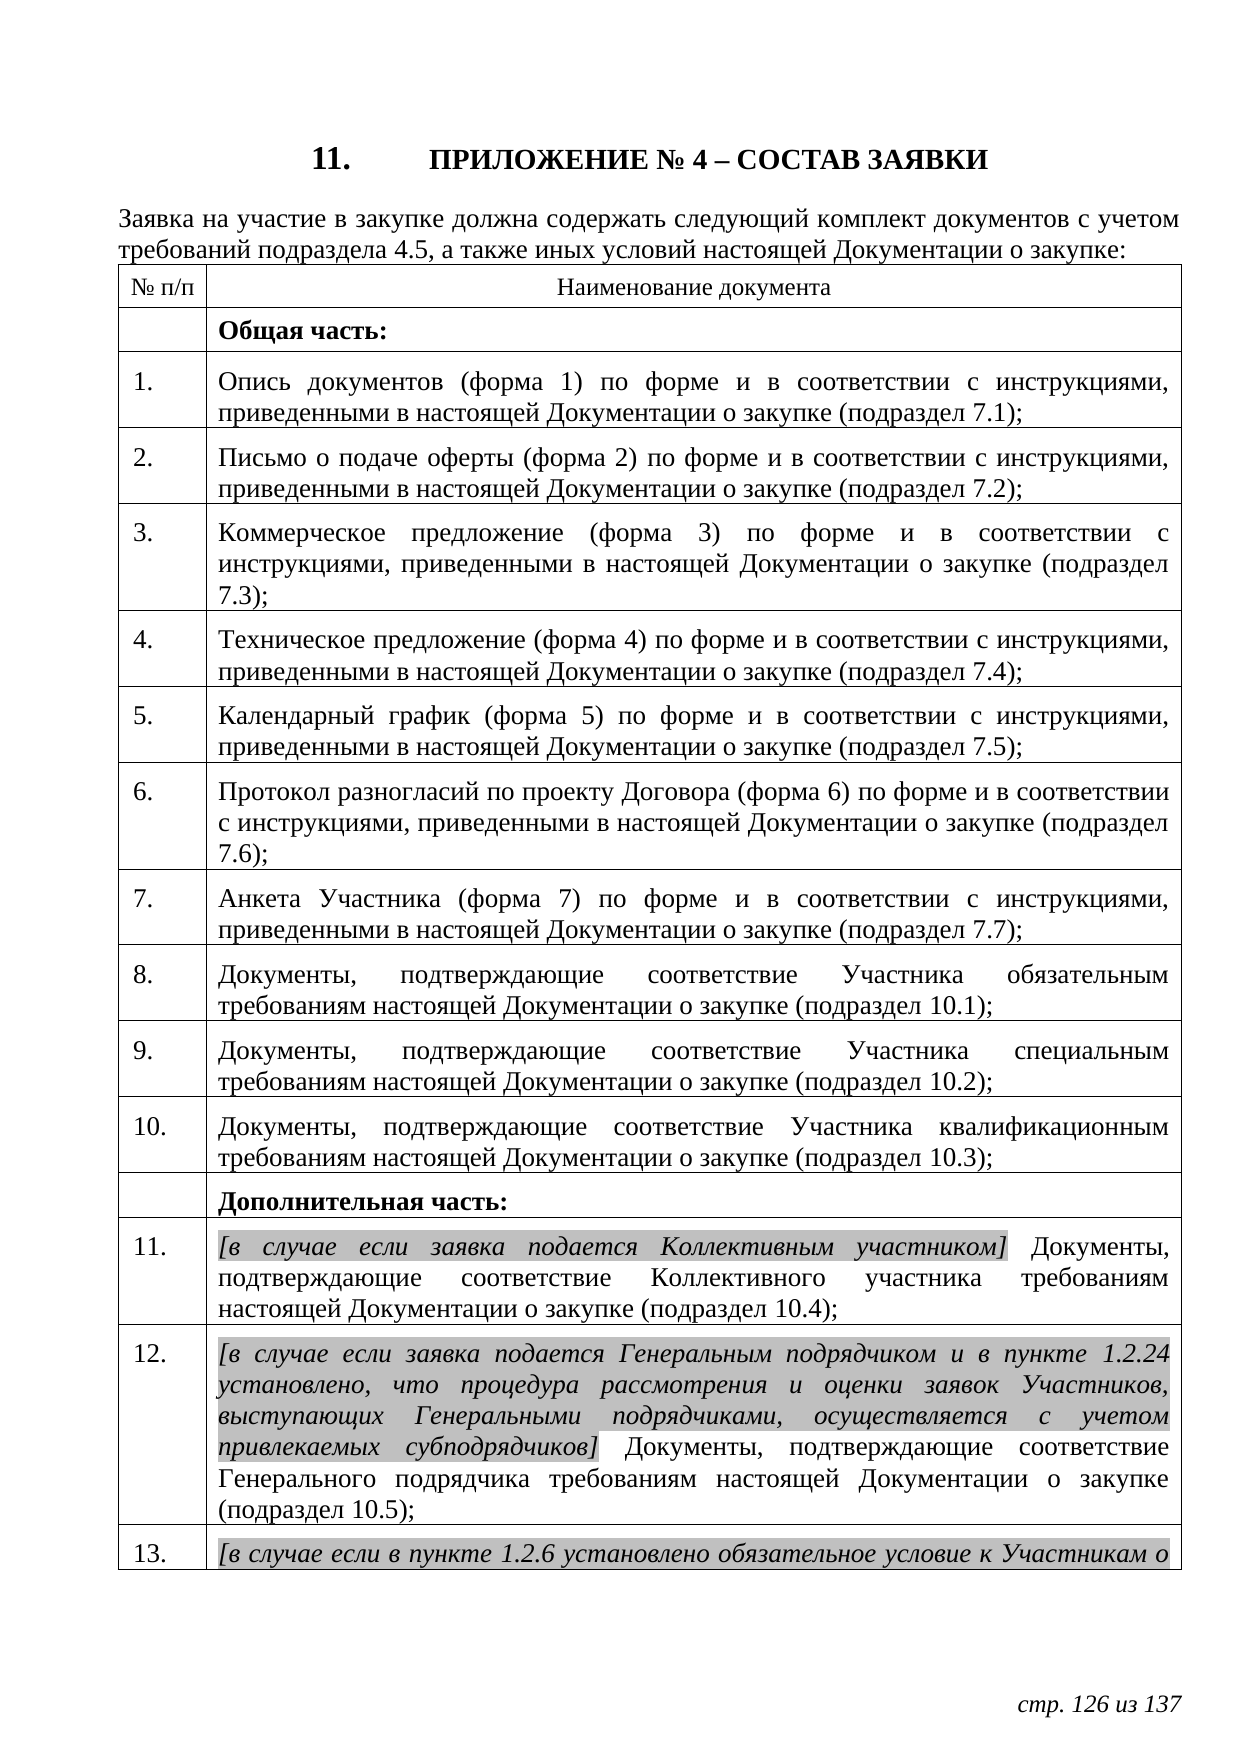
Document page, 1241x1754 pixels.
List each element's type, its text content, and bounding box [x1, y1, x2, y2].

table_cell [в случае если заявка подается Коллективным участником] Документы, подтверждающие соответствие Коллективного участника требованиям настоящей Документации о закупке (подраздел 10.4); [207, 1218, 1181, 1323]
table_cell Техническое предложение (форма 4) по форме и в соответствии с инструкциями, приведенными в настоящей Документации о закупке (подраздел 7.4); [207, 611, 1181, 686]
table_cell [119, 687, 206, 762]
table_cell [в случае если заявка подается Генеральным подрядчиком и в пункте 1.2.24 установлено, что процедура рассмотрения и оценки заявок Участников, выступающих Генеральными подрядчиками, осуществляется с учетом привлекаемых субподрядчиков] Документы, подтверждающие соответствие Генерального подрядчика требованиям настоящей Документации о закупке (подраздел 10.5); [207, 1325, 1181, 1524]
table_cell Коммерческое предложение (форма 3) по форме и в соответствии с инструкциями, приведенными в настоящей Документации о закупке (подраздел 7.3); [207, 504, 1181, 610]
table_cell Дополнительная часть: [207, 1173, 1181, 1217]
table_header Наименование документа [207, 265, 1181, 307]
table_cell Документы, подтверждающие соответствие Участника квалификационным требованиям настоящей Документации о закупке (подраздел 10.3); [207, 1097, 1181, 1172]
table_cell [119, 1325, 206, 1524]
table_cell Общая часть: [207, 308, 1181, 351]
table_cell [119, 1021, 206, 1096]
table_cell [119, 1218, 206, 1323]
table_cell Протокол разногласий по проекту Договора (форма 6) по форме и в соответствии с инструкциями, приведенными в настоящей Документации о закупке (подраздел 7.6); [207, 763, 1181, 868]
table_cell [119, 611, 206, 686]
table_cell [119, 870, 206, 944]
table_cell Опись документов (форма 1) по форме и в соответствии с инструкциями, приведенными в настоящей Документации о закупке (подраздел 7.1); [207, 352, 1181, 427]
subtitle ПРИЛОЖЕНИЕ № 4 – СОСТАВ ЗАЯВКИ [118, 139, 1181, 177]
table_cell [119, 504, 206, 610]
table_cell Документы, подтверждающие соответствие Участника обязательным требованиям настоящей Документации о закупке (подраздел 10.1); [207, 945, 1181, 1020]
table_cell [119, 352, 206, 427]
table_cell Календарный график (форма 5) по форме и в соответствии с инструкциями, приведенными в настоящей Документации о закупке (подраздел 7.5); [207, 687, 1181, 762]
table_cell [119, 428, 206, 503]
table_cell [119, 945, 206, 1020]
table_cell Документы, подтверждающие соответствие Участника специальным требованиям настоящей Документации о закупке (подраздел 10.2); [207, 1021, 1181, 1096]
table_cell [119, 763, 206, 868]
table_cell [119, 1173, 206, 1217]
table_cell [119, 1097, 206, 1172]
table_cell Анкета Участника (форма 7) по форме и в соответствии с инструкциями, приведенными в настоящей Документации о закупке (подраздел 7.7); [207, 870, 1181, 944]
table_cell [207, 1525, 1181, 1569]
list Заявка на участие в закупке должна содержать следующий комплект документов с учетом требований подраздела 4.5, а также иных условий настоящей Документации о закупке: [118, 202, 1181, 264]
table_cell Письмо о подаче оферты (форма 2) по форме и в соответствии с инструкциями, приведенными в настоящей Документации о закупке (подраздел 7.2); [207, 428, 1181, 503]
table_cell [119, 1525, 206, 1569]
table_header № п/п [119, 265, 206, 307]
table_cell [119, 308, 206, 351]
